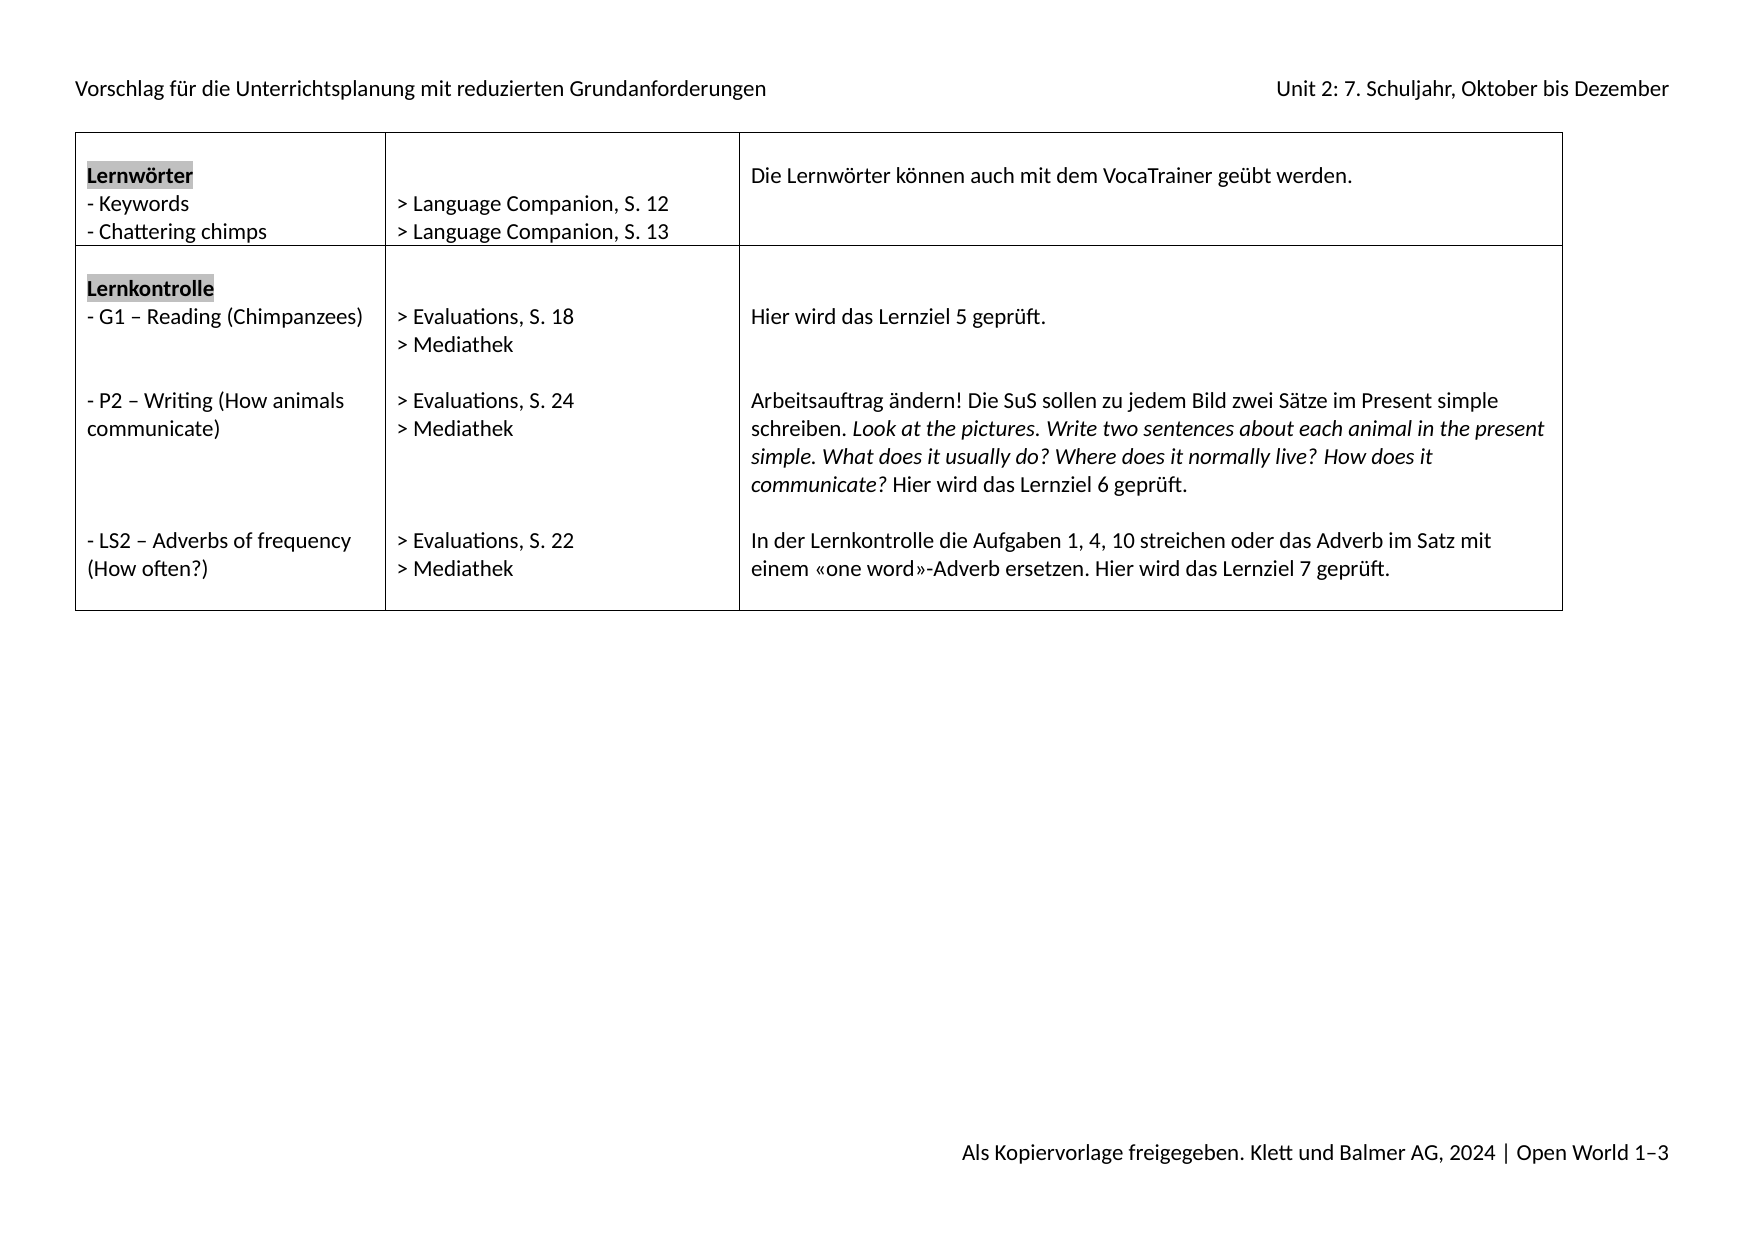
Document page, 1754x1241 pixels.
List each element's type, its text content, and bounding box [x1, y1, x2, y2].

table_cell Hier wird das Lernziel 5 geprüft. Arbeitsauftrag ändern! Die SuS sollen zu jedem Bild zwei Sätze im Present simple schreiben. Look at the pictures. Write two sentences about each animal in the present simple. What does it usually do? Where does it normally live? How does it communicate? Hier wird das Lernziel 6 geprüft. In der Lernkontrolle die Aufgaben 1, 4, 10 streichen oder das Adverb im Satz mit einem «one word»-Adverb ersetzen. Hier wird das Lernziel 7 geprüft. [740, 246, 1562, 610]
table_cell > Evaluations, S. 18 > Mediathek > Evaluations, S. 24 > Mediathek > Evaluations, S. 22 > Mediathek [386, 246, 739, 610]
table_cell Die Lernwörter können auch mit dem VocaTrainer geübt werden. [740, 133, 1562, 245]
table_cell Lernwörter - Keywords - Chattering chimps [76, 133, 385, 245]
table_cell > Language Companion, S. 12 > Language Companion, S. 13 [386, 133, 739, 245]
table_cell Lernkontrolle - G1 – Reading (Chimpanzees) - P2 – Writing (How animals communicate) - LS2 – Adverbs of frequency (How often?) [76, 246, 385, 610]
